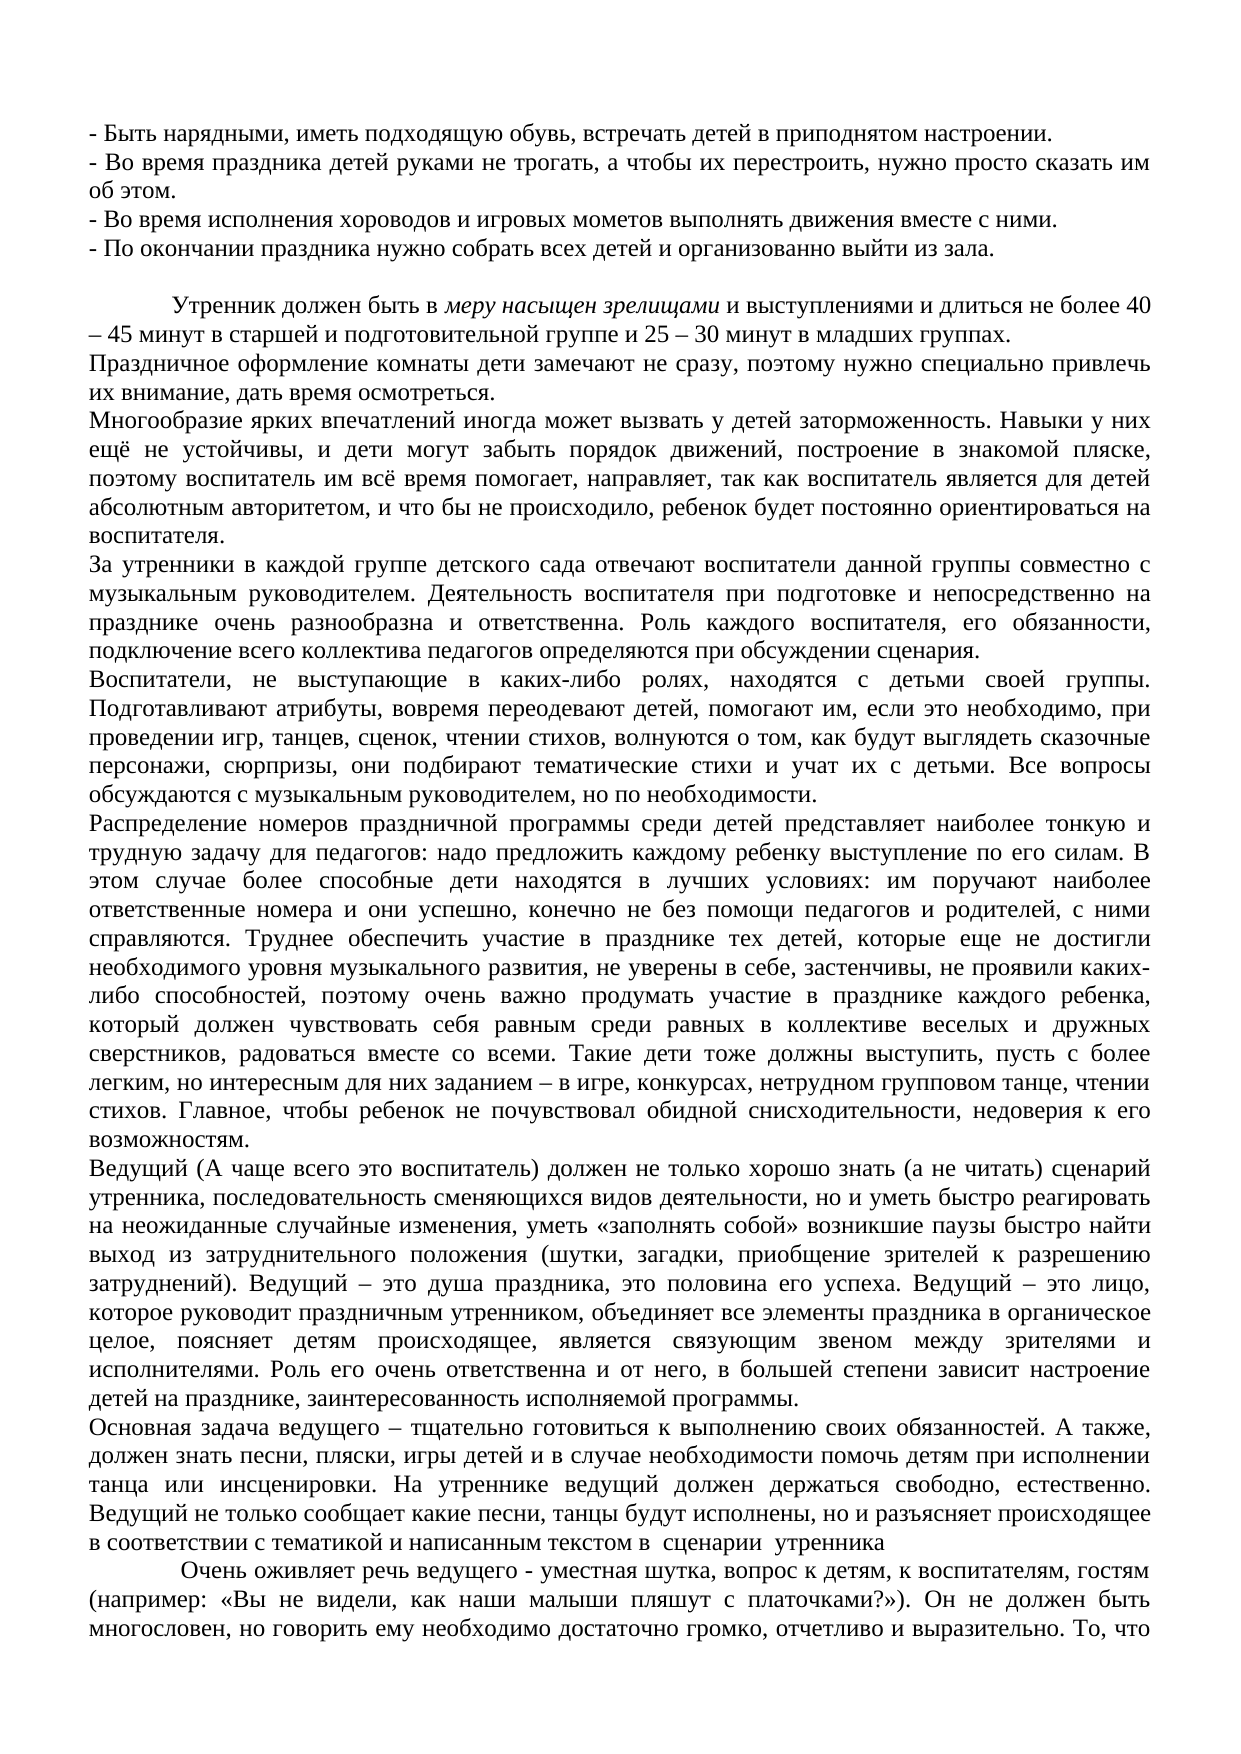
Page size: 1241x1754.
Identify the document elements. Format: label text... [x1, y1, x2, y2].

text Праздничное оформление комнаты дети замечают не сразу, поэтому нужно специально привлечь их внимание, дать время осмотреться. [89, 348, 1152, 406]
text - Во время исполнения хороводов и игровых мометов выполнять движения вместе с ними. [89, 204, 1152, 233]
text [89, 1556, 1152, 1642]
text - По окончании праздника нужно собрать всех детей и организованно выйти из зала. [89, 233, 1152, 262]
text Основная задача ведущего – тщательно готовиться к выполнению своих обязанностей. А также, должен знать песни, пляски, игры детей и в случае необходимости помочь детям при исполнении танца или инсценировки. На утреннике ведущий должен держаться свободно, естественно. Ведущий не только сообщает какие песни, танцы будут исполнены, но и разъясняет происходящее в соответствии с тематикой и написанным текстом в сценарии утренника [89, 1412, 1152, 1556]
text Утренник должен быть в меру насыщен зрелищами и выступлениями и длиться не более 40 – 45 минут в старшей и подготовительной группе и 25 – 30 минут в младших группах. [89, 291, 1152, 348]
text Распределение номеров праздничной программы среди детей представляет наиболее тонкую и трудную задачу для педагогов: надо предложить каждому ребенку выступление по его силам. В этом случае более способные дети находятся в лучших условиях: им поручают наиболее ответственные номера и они успешно, конечно не без помощи педагогов и родителей, с ними справляются. Труднее обеспечить участие в празднике тех детей, которые еще не достигли необходимого уровня музыкального развития, не уверены в себе, застенчивы, не проявили каких-либо способностей, поэтому очень важно продумать участие в празднике каждого ребенка, который должен чувствовать себя равным среди равных в коллективе веселых и дружных сверстников, радоваться вместе со всеми. Такие дети тоже должны выступить, пусть с более легким, но интересным для них заданием – в игре, конкурсах, нетрудном групповом танце, чтении стихов. Главное, чтобы ребенок не почувствовал обидной снисходительности, недоверия к его возможностям. [89, 808, 1152, 1153]
text Многообразие ярких впечатлений иногда может вызвать у детей заторможенность. Навыки у них ещё не устойчивы, и дети могут забыть порядок движений, построение в знакомой пляске, поэтому воспитатель им всё время помогает, направляет, так как воспитатель является для детей абсолютным авторитетом, и что бы не происходило, ребенок будет постоянно ориентироваться на воспитателя. [89, 406, 1152, 549]
text Ведущий (А чаще всего это воспитатель) должен не только хорошо знать (а не читать) сценарий утренника, последовательность сменяющихся видов деятельности, но и уметь быстро реагировать на неожиданные случайные изменения, уметь «заполнять собой» возникшие паузы быстро найти выход из затруднительного положения (шутки, загадки, приобщение зрителей к разрешению затруднений). Ведущий – это душа праздника, это половина его успеха. Ведущий – это лицо, которое руководит праздничным утренником, объединяет все элементы праздника в органическое целое, поясняет детям происходящее, является связующим звеном между зрителями и исполнителями. Роль его очень ответственна и от него, в большей степени зависит настроение детей на празднике, заинтересованность исполняемой программы. [89, 1153, 1152, 1412]
text Воспитатели, не выступающие в каких-либо ролях, находятся с детьми своей группы. Подготавливают атрибуты, вовремя переодевают детей, помогают им, если это необходимо, при проведении игр, танцев, сценок, чтении стихов, волнуются о том, как будут выглядеть сказочные персонажи, сюрпризы, они подбирают тематические стихи и учат их с детьми. Все вопросы обсуждаются с музыкальным руководителем, но по необходимости. [89, 664, 1152, 808]
text За утренники в каждой группе детского сада отвечают воспитатели данной группы совместно с музыкальным руководителем. Деятельность воспитателя при подготовке и непосредственно на празднике очень разнообразна и ответственна. Роль каждого воспитателя, его обязанности, подключение всего коллектива педагогов определяются при обсуждении сценария. [89, 549, 1152, 664]
text - Быть нарядными, иметь подходящую обувь, встречать детей в приподнятом настроении. [89, 118, 1152, 147]
text - Во время праздника детей руками не трогать, а чтобы их перестроить, нужно просто сказать им об этом. [89, 147, 1152, 204]
